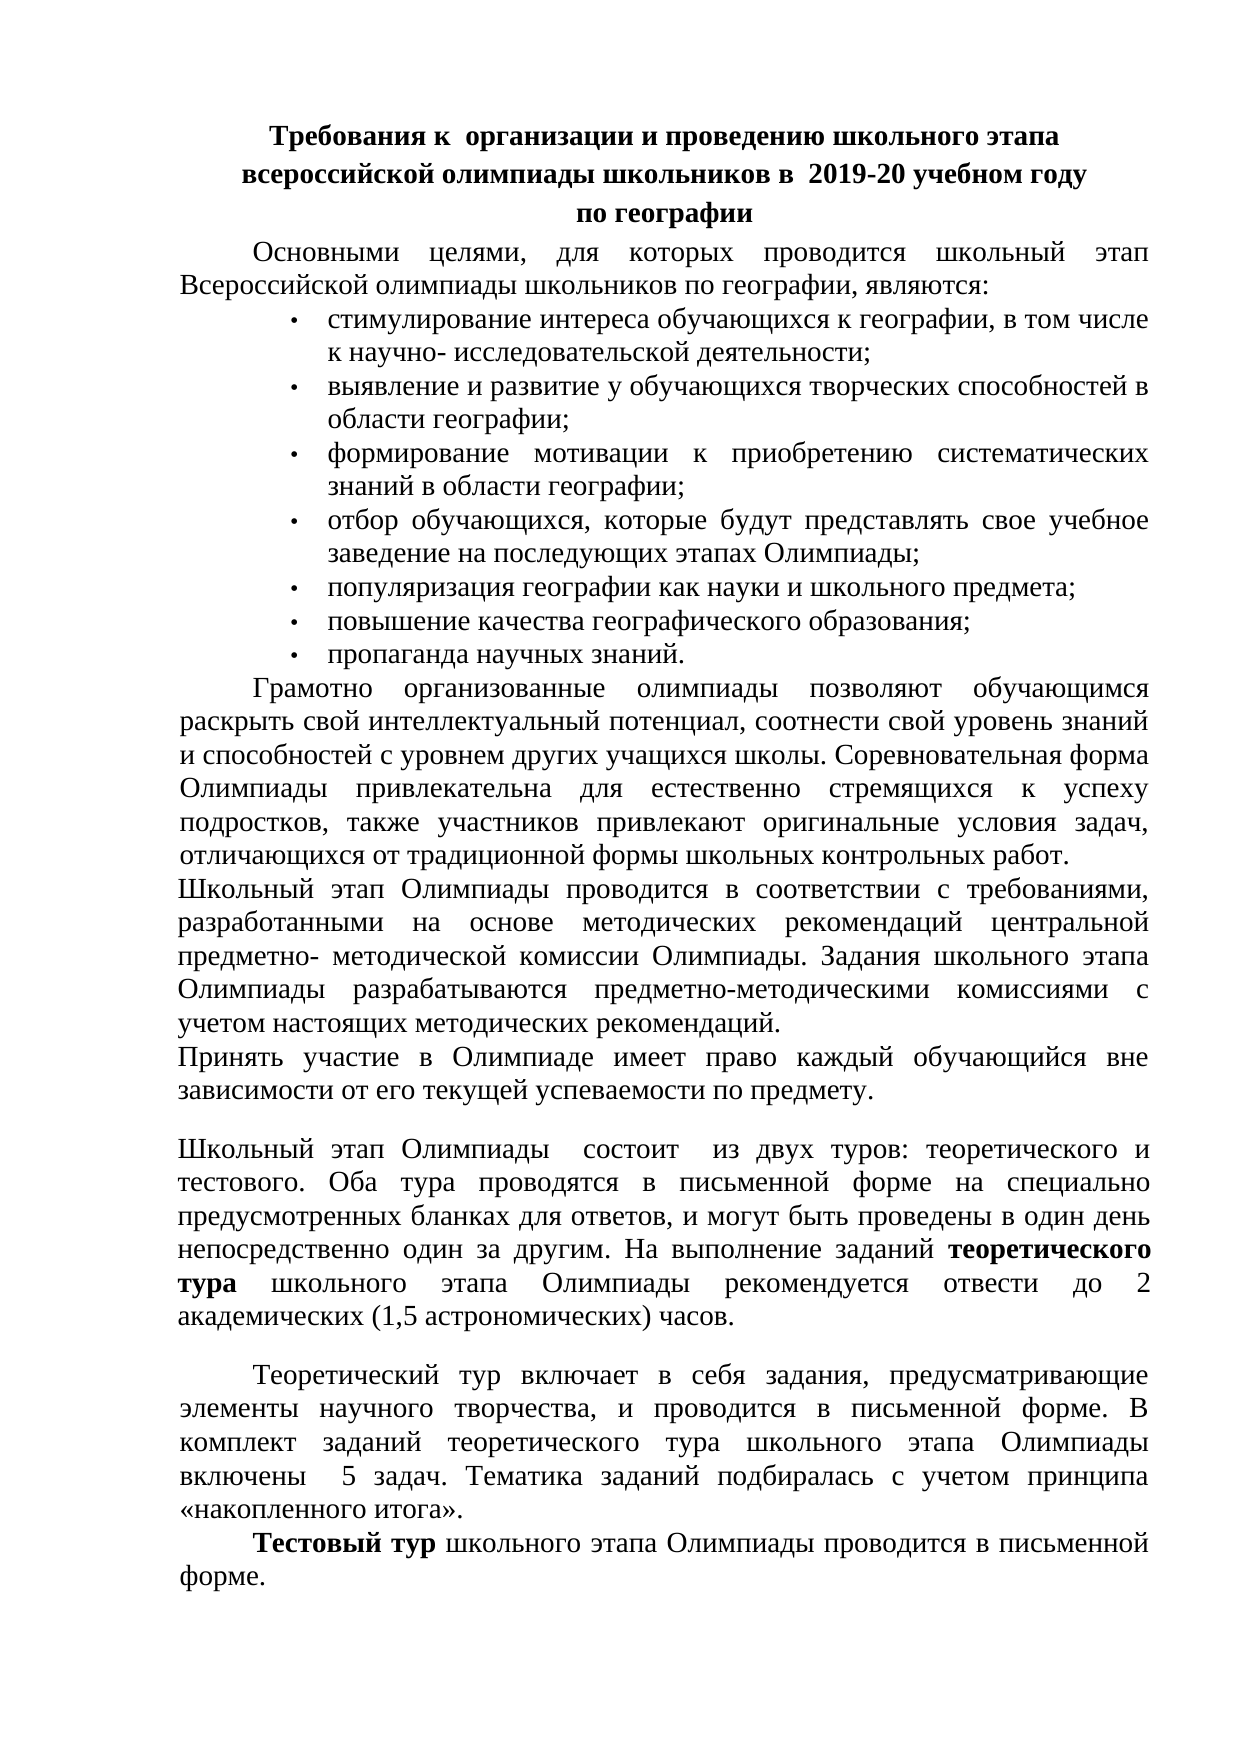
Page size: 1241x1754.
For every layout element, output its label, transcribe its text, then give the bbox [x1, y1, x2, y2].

text по географии [177, 195, 1152, 229]
list формирование мотивации к приобретению систематических знаний в области географии; [290, 435, 1149, 502]
text Грамотно организованные олимпиады позволяют обучающимся раскрыть свой интеллектуальный потенциал, соотнести свой уровень знаний и способностей с уровнем других учащихся школы. Соревновательная форма Олимпиады привлекательна для естественно стремящихся к успеху подростков, также участников привлекают оригинальные условия задач, отличающихся от традиционной формы школьных контрольных работ. [179, 670, 1149, 871]
list пропаганда научных знаний. [290, 636, 1152, 670]
list отбор обучающихся, которые будут представлять свое учебное заведение на последующих этапах Олимпиады; [290, 502, 1149, 569]
list стимулирование интереса обучающихся к географии, в том числе к научно- исследовательской деятельности; [290, 301, 1149, 368]
text Тестовый тур школьного этапа Олимпиады проводится в письменной форме. [179, 1525, 1149, 1592]
text Теоретический тур включает в себя задания, предусматривающие элементы научного творчества, и проводится в письменной форме. В комплект заданий теоретического тура школьного этапа Олимпиады включены 5 задач. Тематика заданий подбиралась с учетом принципа «накопленного итога». [179, 1357, 1149, 1525]
text Школьный этап Олимпиады состоит из двух туров: теоретического и тестового. Оба тура проводятся в письменной форме на специально предусмотренных бланках для ответов, и могут быть проведены в один день непосредственно один за другим. На выполнение заданий теоретического тура школьного этапа Олимпиады рекомендуется отвести до 2 академических (1,5 астрономических) часов. [177, 1131, 1152, 1332]
list популяризация географии как науки и школьного предмета; [290, 569, 1152, 603]
text Школьный этап Олимпиады проводится в соответствии с требованиями, разработанными на основе методических рекомендаций центральной предметно- методической комиссии Олимпиады. Задания школьного этапа Олимпиады разрабатываются предметно-методическими комиссиями с учетом настоящих методических рекомендаций. [177, 871, 1149, 1039]
text Требования к организации и проведению школьного этапа всероссийской олимпиады школьников в 2019-20 учебном году [177, 118, 1152, 190]
list повышение качества географического образования; [290, 603, 1152, 636]
text Основными целями, для которых проводится школьный этап Всероссийской олимпиады школьников по географии, являются: [179, 234, 1149, 301]
list выявление и развитие у обучающихся творческих способностей в области географии; [290, 368, 1149, 435]
text Принять участие в Олимпиаде имеет право каждый обучающийся вне зависимости от его текущей успеваемости по предмету. [177, 1039, 1149, 1106]
